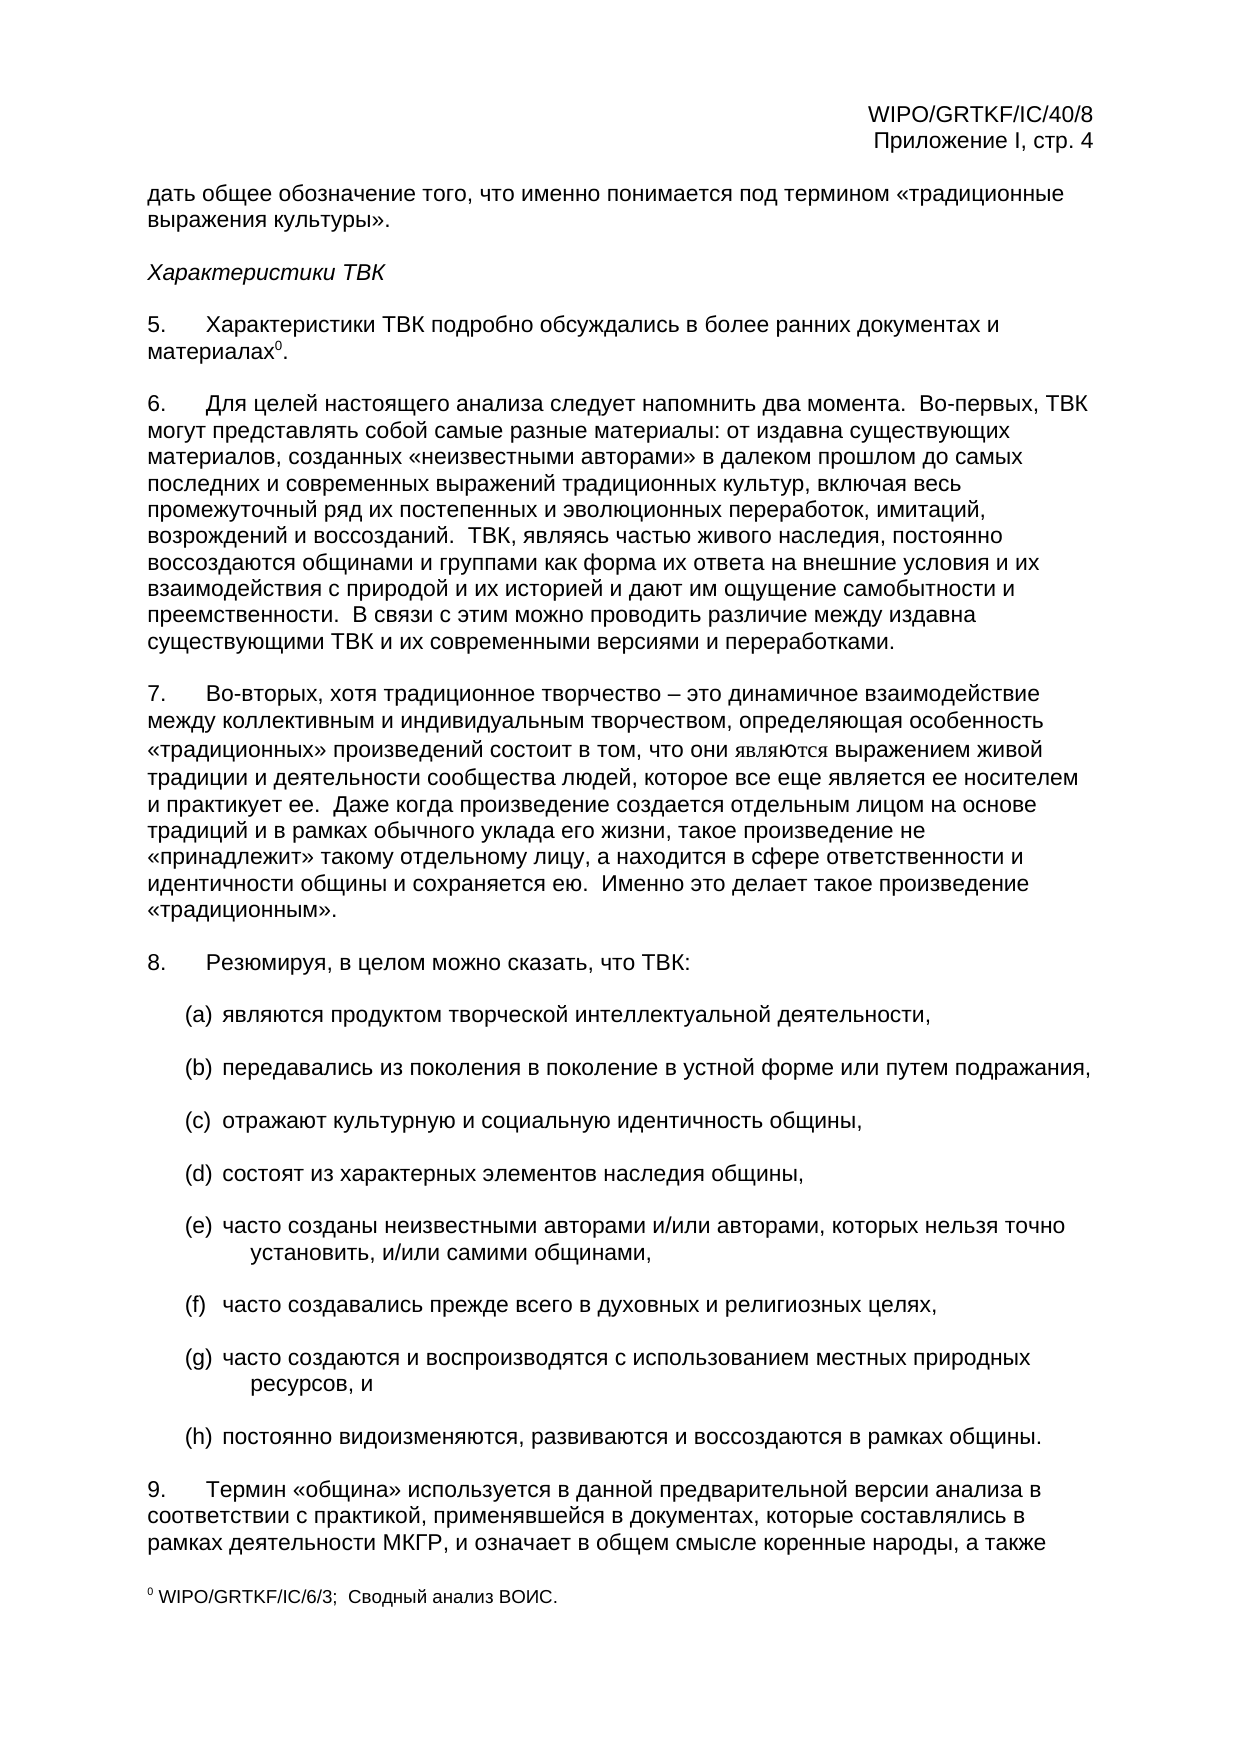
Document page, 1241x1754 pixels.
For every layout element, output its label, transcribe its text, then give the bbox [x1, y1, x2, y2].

list часто создавались прежде всего в духовных и религиозных целях, [184, 1291, 1093, 1318]
list состоят из характерных элементов наследия общины, [184, 1159, 1093, 1186]
list являются продуктом творческой интеллектуальной деятельности, [184, 1001, 1093, 1028]
list передавались из поколения в поколение в устной форме или путем подражания, [184, 1054, 1093, 1081]
list часто создаются и воспроизводятся с использованием местных природных ресурсов, и [184, 1344, 1093, 1397]
list отражают культурную и социальную идентичность общины, [184, 1107, 1093, 1133]
list Во-вторых, хотя традиционное творчество – это динамичное взаимодействие между коллективным и индивидуальным творчеством, определяющая особенность «традиционных» произведений состоит в том, что они являются выражением живой традиции и деятельности сообщества людей, которое все еще является ее носителем и практикует ее. Даже когда произведение создается отдельным лицом на основе традиций и в рамках обычного уклада его жизни, такое произведение не «принадлежит» такому отдельному лицу, а находится в сфере ответственности и идентичности общины и сохраняется ею. Именно это делает такое произведение «традиционным». [147, 680, 1093, 922]
list Резюмируя, в целом можно сказать, что ТВК: [147, 949, 1093, 975]
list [147, 1476, 1093, 1555]
list часто созданы неизвестными авторами и/или авторами, которых нельзя точно установить, и/или самими общинами, [184, 1212, 1093, 1265]
list постоянно видоизменяются, развиваются и воссоздаются в рамках общины. [184, 1423, 1093, 1449]
list Соответственно, в настоящем документе не ставится цель предложить единое определение или даже предложить считать такое определение на международном уровне необходимым, поскольку участники МКГР придерживаются различных мнений по этому вопросу. Тем не менее, исключительно для целей данного анализа полезно дать общее обозначение того, что именно понимается под термином «традиционные выражения культуры». [147, 179, 1093, 232]
subtitle Характеристики ТВК [147, 259, 1093, 285]
list Характеристики ТВК подробно обсуждались в более ранних документах и материалах. [147, 311, 1093, 364]
list Для целей настоящего анализа следует напомнить два момента. Во-первых, ТВК могут представлять собой самые разные материалы: от издавна существующих материалов, созданных «неизвестными авторами» в далеком прошлом до самых последних и современных выражений традиционных культур, включая весь промежуточный ряд их постепенных и эволюционных переработок, имитаций, возрождений и воссозданий. ТВК, являясь частью живого наследия, постоянно воссоздаются общинами и группами как форма их ответа на внешние условия и их взаимодействия с природой и их историей и дают им ощущение самобытности и преемственности. В связи с этим можно проводить различие между издавна существующими ТВК и их современными версиями и переработками. [147, 390, 1093, 654]
